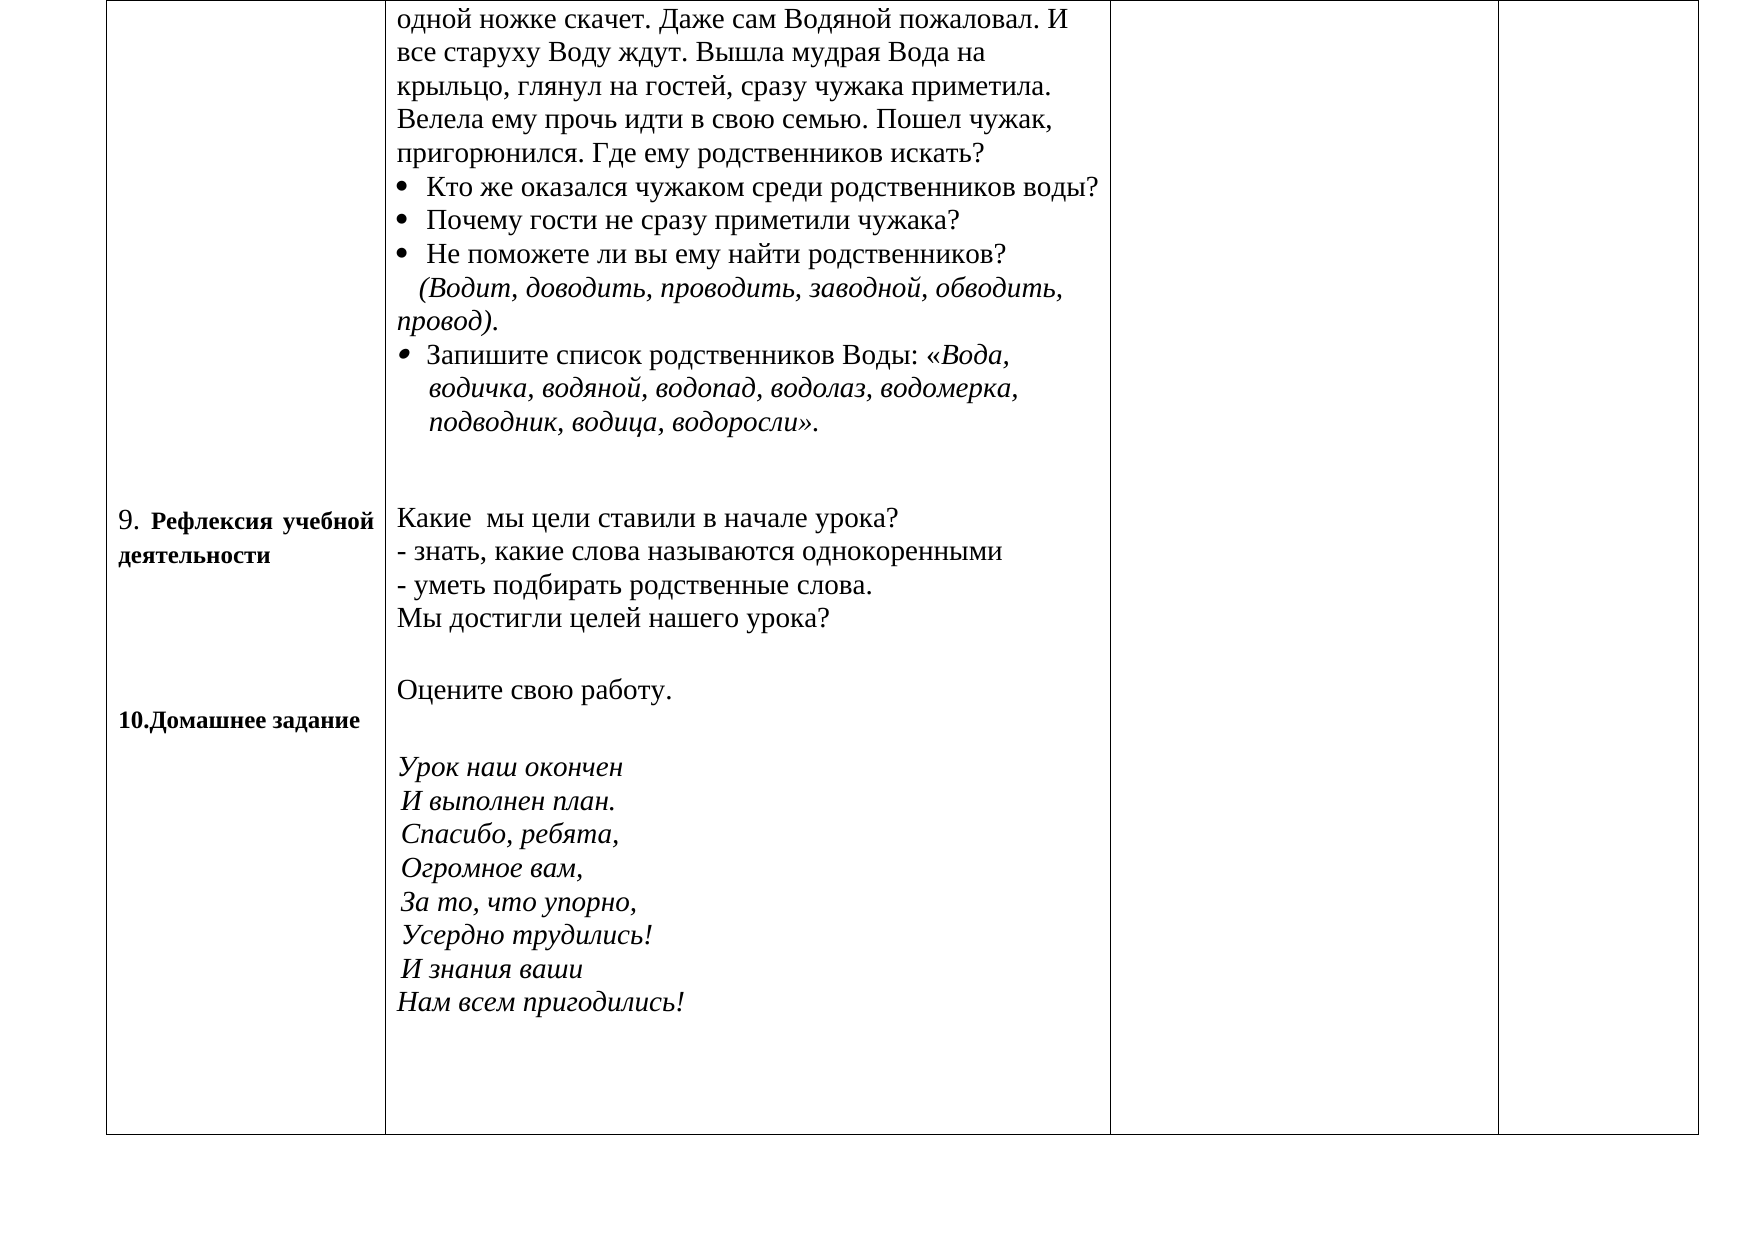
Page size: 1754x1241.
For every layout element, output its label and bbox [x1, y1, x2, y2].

table_cell [1111, 1, 1498, 1133]
table_cell [1499, 1, 1698, 1133]
table_cell [386, 1, 1110, 1133]
table_cell [107, 1, 385, 1133]
